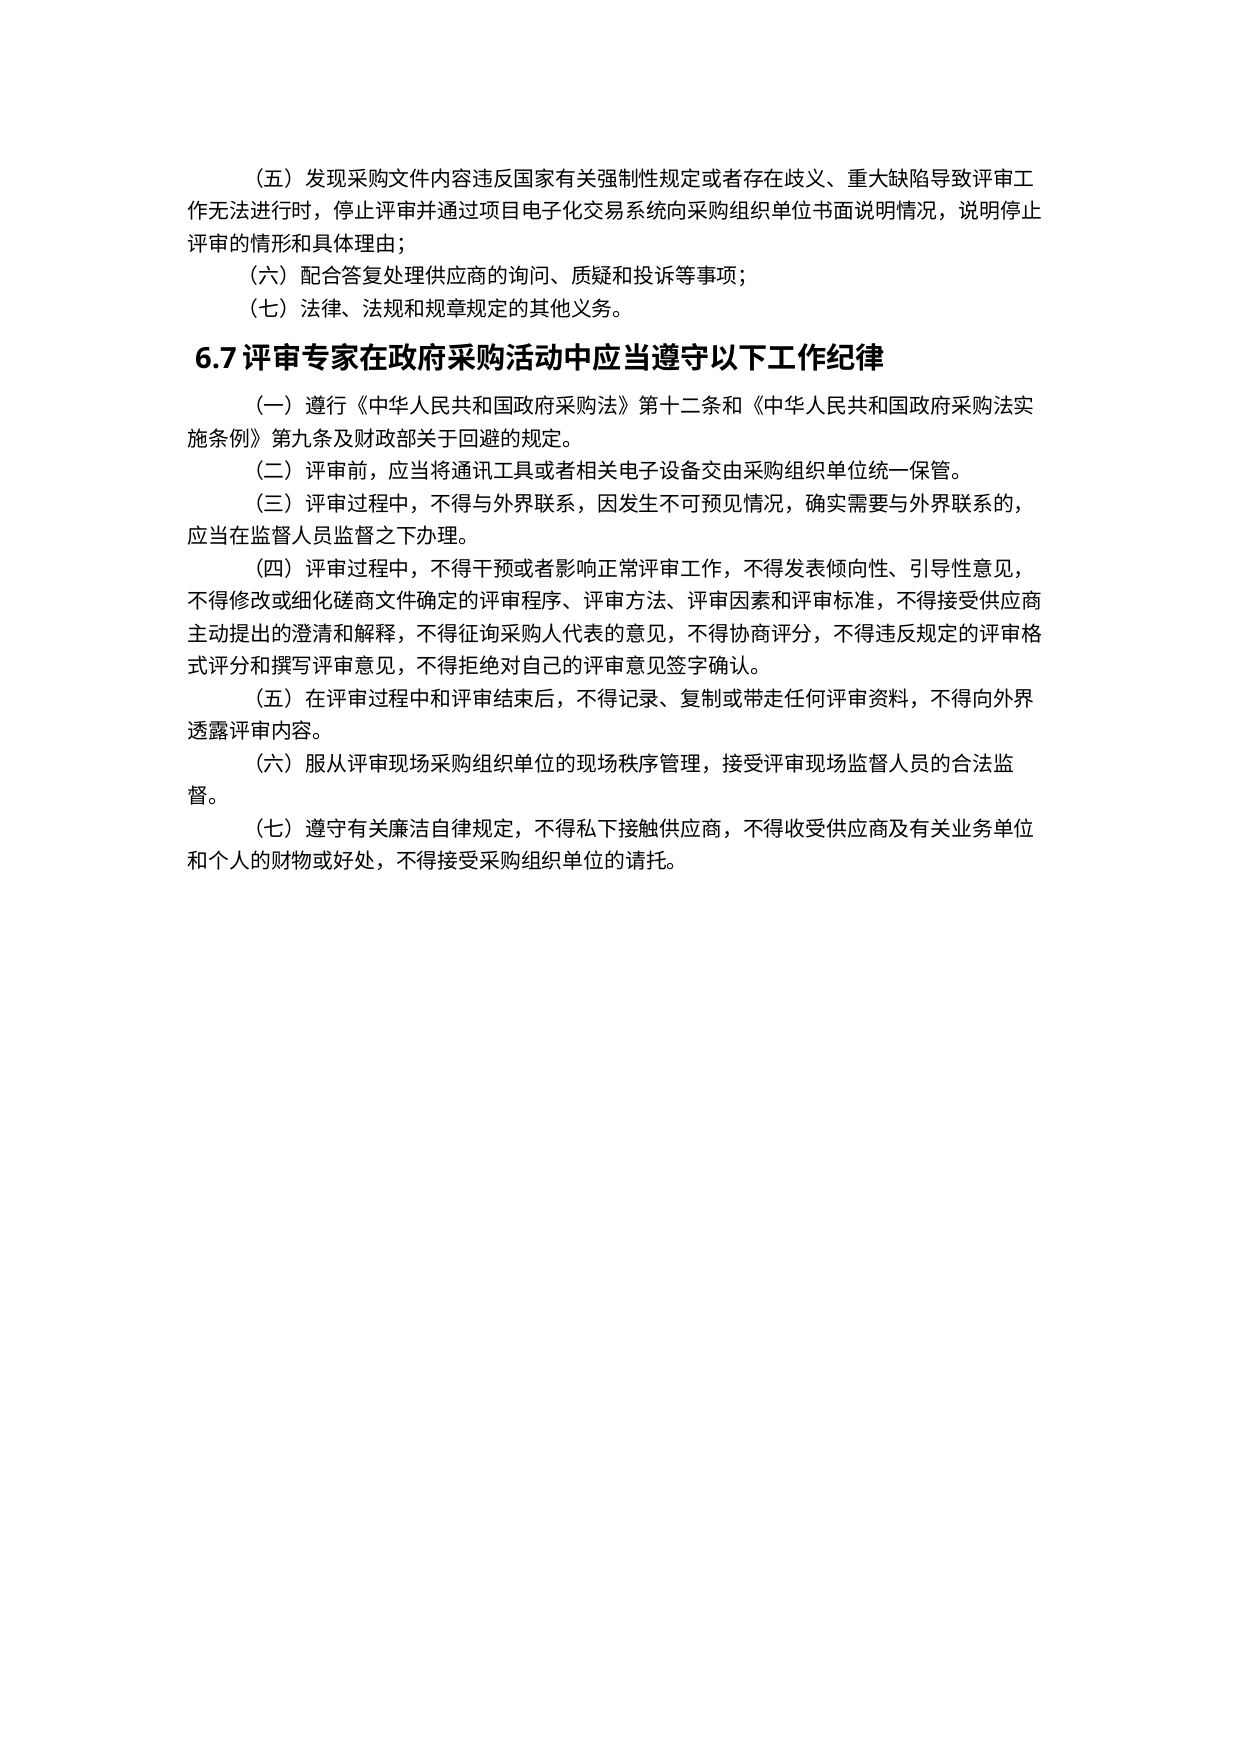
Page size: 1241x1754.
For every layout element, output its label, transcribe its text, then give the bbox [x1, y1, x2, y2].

text （二）评审前，应当将通讯工具或者相关电子设备交由采购组织单位统一保管。 [187, 454, 1053, 487]
text 6.7评审专家在政府采购活动中应当遵守以下工作纪律 [187, 324, 1053, 389]
text （四）评审过程中，不得干预或者影响正常评审工作，不得发表倾向性、引导性意见， 不得修改或细化磋商文件确定的评审程序、评审方法、评审因素和评审标准，不得接受供应商主动提出的澄清和解释，不得征询采购人代表的意见，不得协商评分，不得违反规定的评审格式评分和撰写评审意见，不得拒绝对自己的评审意见签字确认。 [187, 552, 1053, 682]
text （五）发现采购文件内容违反国家有关强制性规定或者存在歧义、重大缺陷导致评审工作无法进行时，停止评审并通过项目电子化交易系统向采购组织单位书面说明情况，说明停止评审的情形和具体理由； [187, 162, 1053, 259]
text （七）遵守有关廉洁自律规定，不得私下接触供应商，不得收受供应商及有关业务单位和个人的财物或好处，不得接受采购组织单位的请托。 [187, 812, 1053, 877]
text （三）评审过程中，不得与外界联系，因发生不可预见情况，确实需要与外界联系的， 应当在监督人员监督之下办理。 [187, 487, 1053, 552]
text （六）服从评审现场采购组织单位的现场秩序管理，接受评审现场监督人员的合法监督。 [187, 747, 1053, 812]
text （五）在评审过程中和评审结束后，不得记录、复制或带走任何评审资料，不得向外界透露评审内容。 [187, 682, 1053, 747]
text （一）遵行《中华人民共和国政府采购法》第十二条和《中华人民共和国政府采购法实施条例》第九条及财政部关于回避的规定。 [187, 389, 1053, 454]
text （六）配合答复处理供应商的询问、质疑和投诉等事项； [187, 259, 1053, 292]
text （七）法律、法规和规章规定的其他义务。 [187, 292, 1053, 324]
